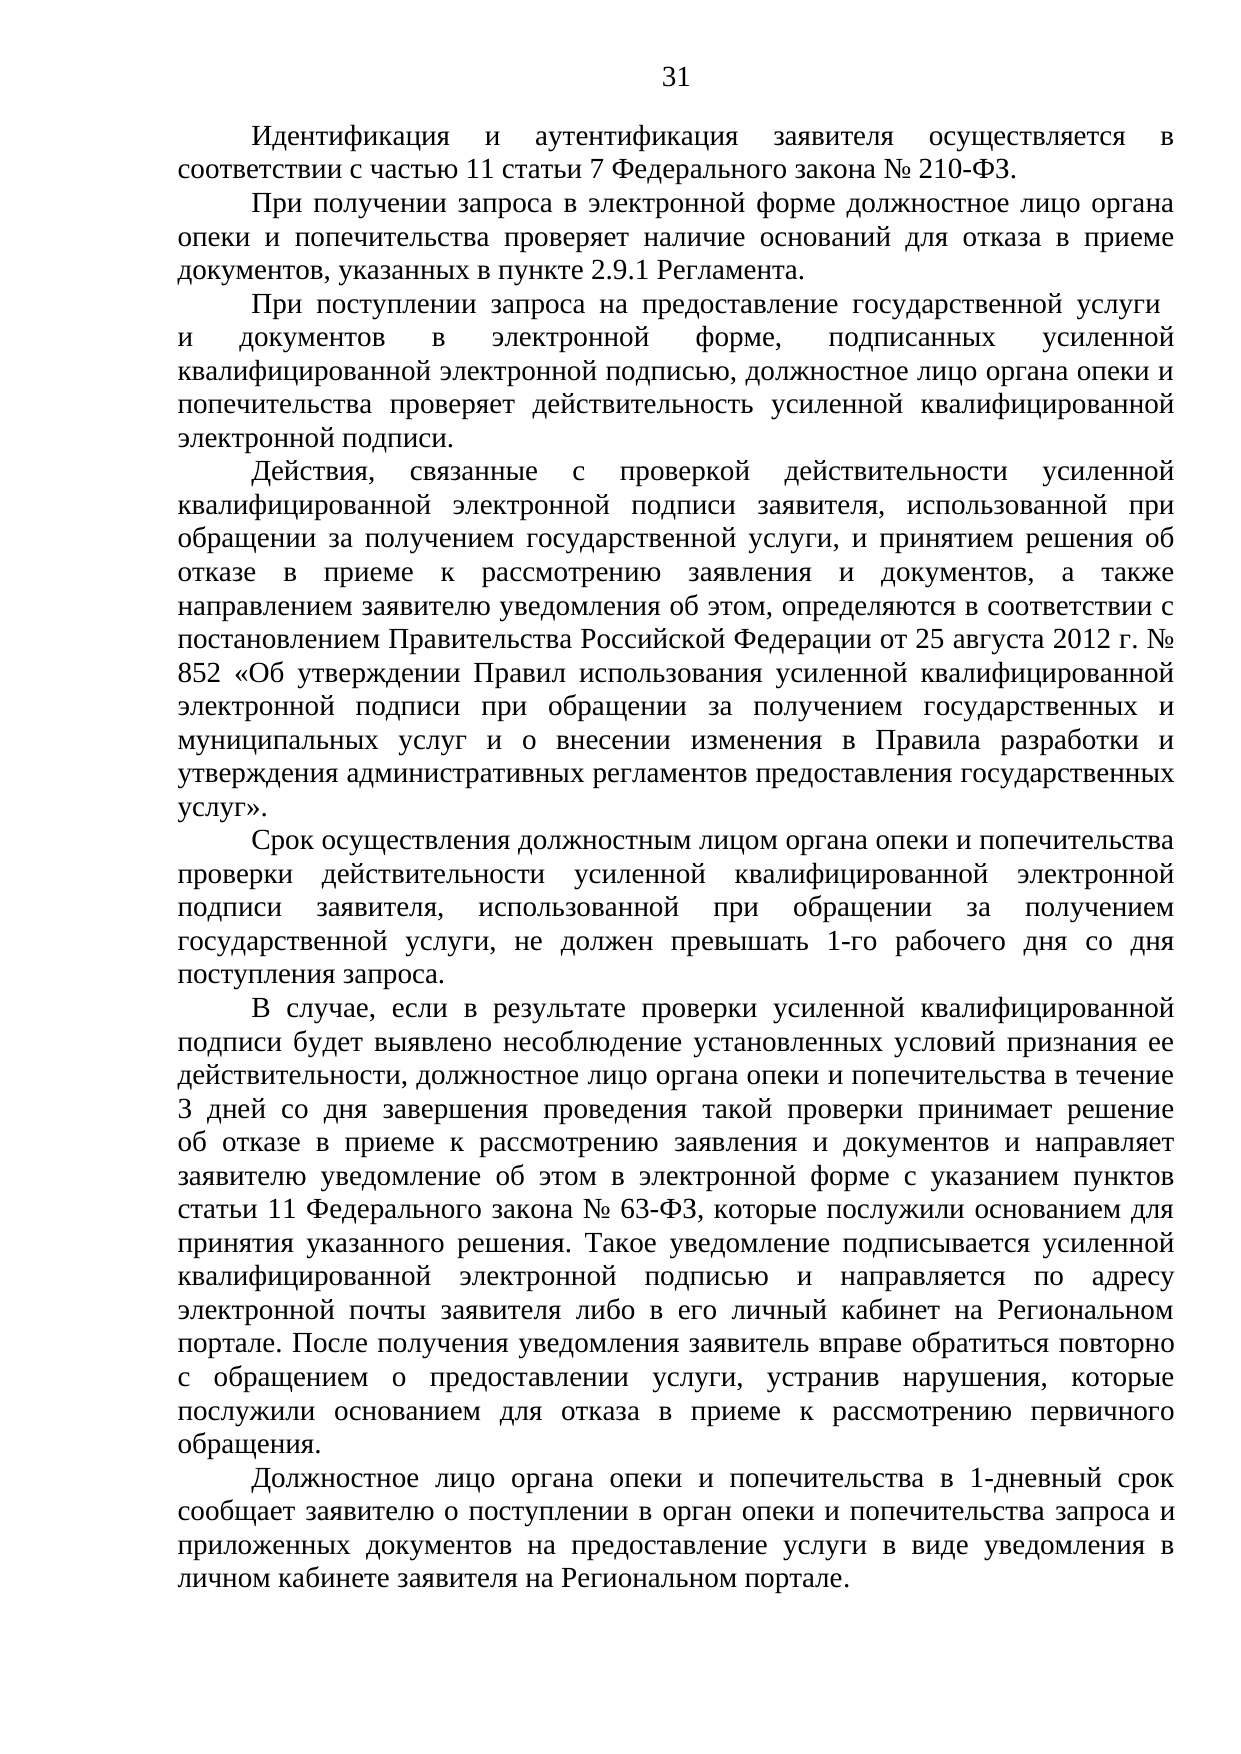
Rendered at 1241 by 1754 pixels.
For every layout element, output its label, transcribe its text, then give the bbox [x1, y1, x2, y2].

text При получении запроса в электронной форме должностное лицо органа опеки и попечительства проверяет наличие оснований для отказа в приеме документов, указанных в пункте 2.9.1 Регламента. [177, 185, 1175, 286]
text Действия, связанные с проверкой действительности усиленной квалифицированной электронной подписи заявителя, использованной при обращении за получением государственной услуги, и принятием решения об отказе в приеме к рассмотрению заявления и документов, а также направлением заявителю уведомления об этом, определяются в соответствии с постановлением Правительства Российской Федерации от 25 августа 2012 г. № 852 «Об утверждении Правил использования усиленной квалифицированной электронной подписи при обращении за получением государственных и муниципальных услуг и о внесении изменения в Правила разработки и утверждения административных регламентов предоставления государственных услуг». [177, 453, 1175, 822]
text Срок осуществления должностным лицом органа опеки и попечительства проверки действительности усиленной квалифицированной электронной подписи заявителя, использованной при обращении за получением государственной услуги, не должен превышать 1-го рабочего дня со дня поступления запроса. [177, 822, 1175, 990]
text При поступлении запроса на предоставление государственной услуги и документов в электронной форме, подписанных усиленной квалифицированной электронной подписью, должностное лицо органа опеки и попечительства проверяет действительность усиленной квалифицированной электронной подписи. [177, 286, 1175, 453]
text В случае, если в результате проверки усиленной квалифицированной подписи будет выявлено несоблюдение установленных условий признания ее действительности, должностное лицо органа опеки и попечительства в течение 3 дней со дня завершения проведения такой проверки принимает решение об отказе в приеме к рассмотрению заявления и документов и направляет заявителю уведомление об этом в электронной форме с указанием пунктов статьи 11 Федерального закона № 63-ФЗ, которые послужили основанием для принятия указанного решения. Такое уведомление подписывается усиленной квалифицированной электронной подписью и направляется по адресу электронной почты заявителя либо в его личный кабинет на Региональном портале. После получения уведомления заявитель вправе обратиться повторно с обращением о предоставлении услуги, устранив нарушения, которые послужили основанием для отказа в приеме к рассмотрению первичного обращения. [177, 990, 1175, 1460]
text Должностное лицо органа опеки и попечительства в 1-дневный срок сообщает заявителю о поступлении в орган опеки и попечительства запроса и приложенных документов на предоставление услуги в виде уведомления в личном кабинете заявителя на Региональном портале. [177, 1460, 1175, 1594]
text Идентификация и аутентификация заявителя осуществляется в соответствии с частью 11 статьи 7 Федерального закона № 210-ФЗ. [177, 118, 1175, 185]
